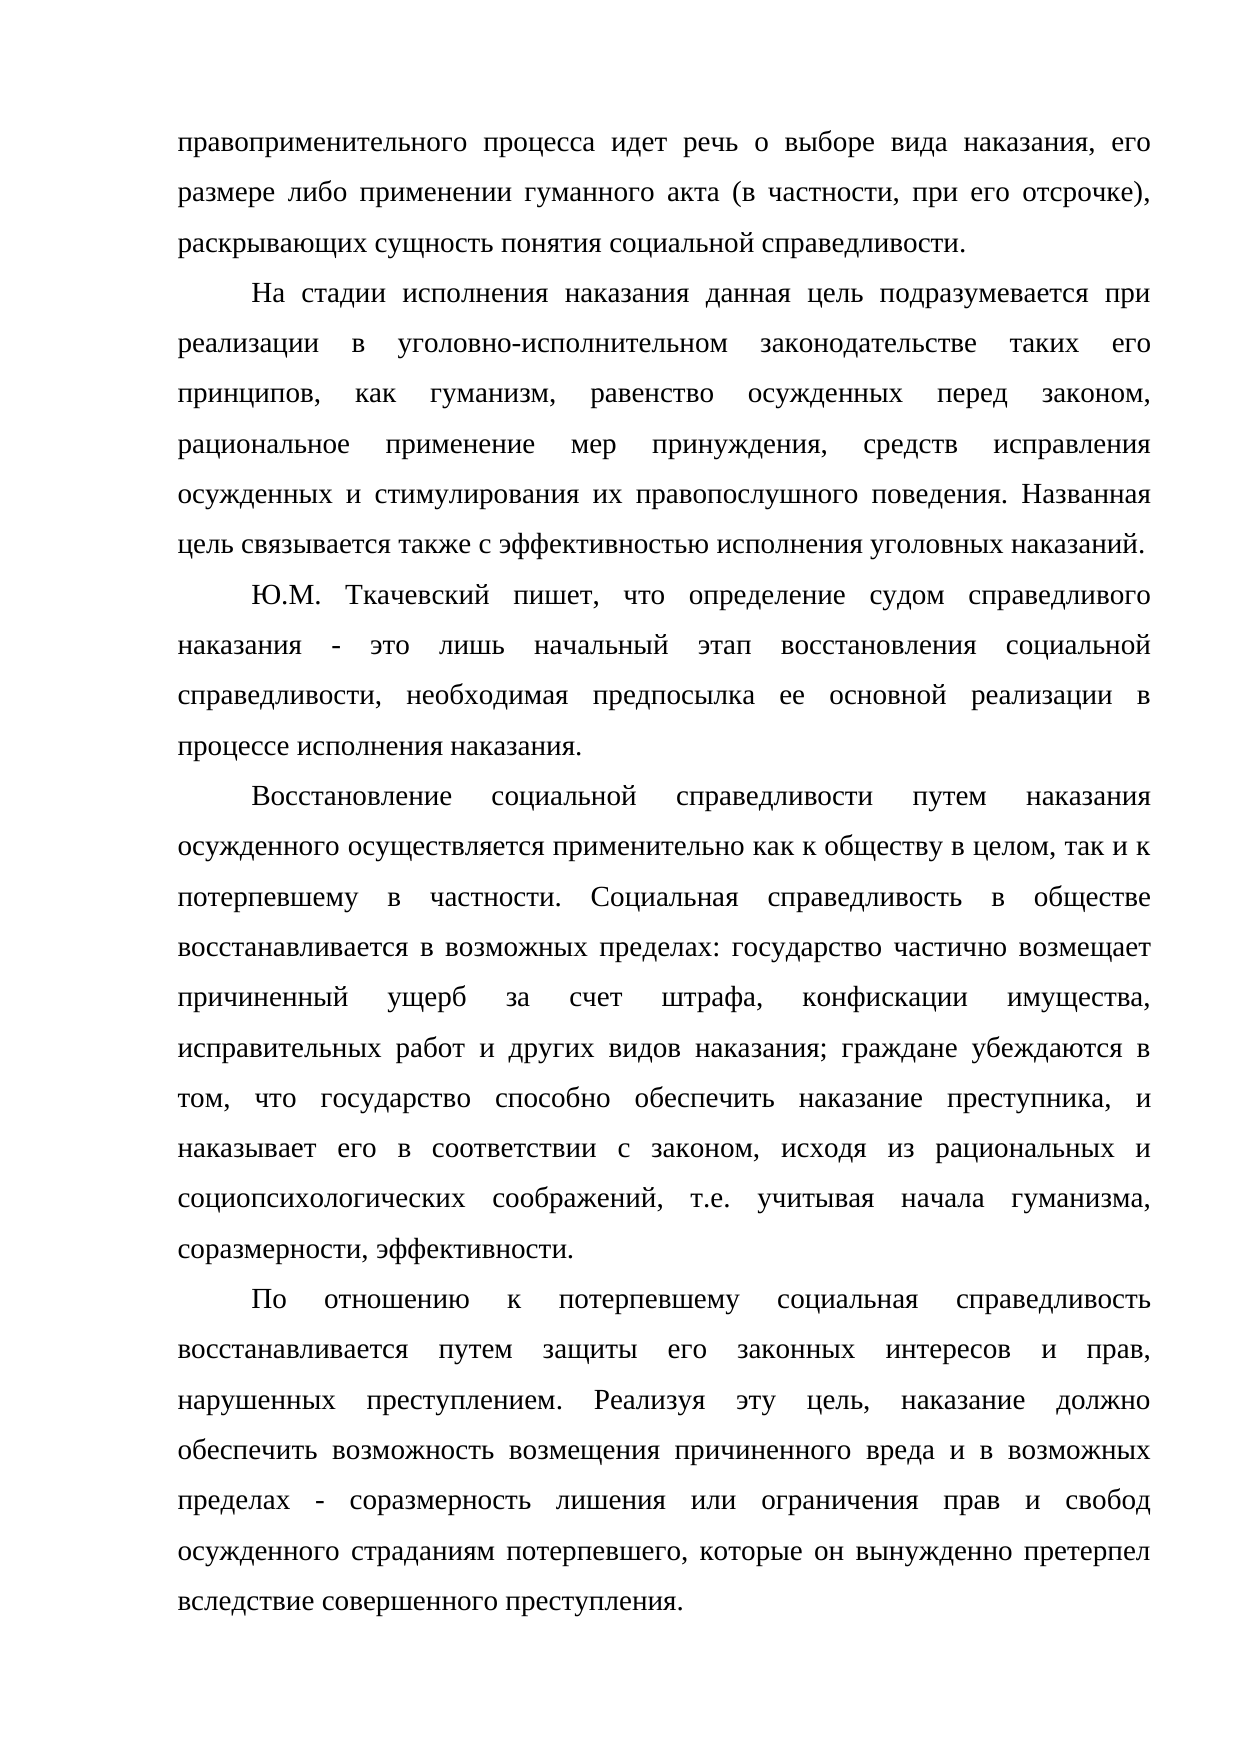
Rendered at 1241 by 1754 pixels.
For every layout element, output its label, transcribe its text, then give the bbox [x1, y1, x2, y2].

text На стадии исполнения наказания данная цель подразумевается при реализации в уголовно-исполнительном законодательстве таких его принципов, как гуманизм, равенство осужденных перед законом, рациональное применение мер принуждения, средств исправления осужденных и стимулирования их правопослушного поведения. Названная цель связывается также с эффективностью исполнения уголовных наказаний. [177, 275, 1152, 560]
text Восстановление социальной справедливости путем наказания осужденного осуществляется применительно как к обществу в целом, так и к потерпевшему в частности. Социальная справедливость в обществе восстанавливается в возможных пределах: государство частично возмещает причиненный ущерб за счет штрафа, конфискации имущества, исправительных работ и других видов наказания; граждане убеждаются в том, что государство способно обеспечить наказание преступника, и наказывает его в соответствии с законом, исходя из рациональных и социопсихологических соображений, т.е. учитывая начала гуманизма, соразмерности, эффективности. [177, 778, 1152, 1264]
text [177, 124, 1152, 258]
text Ю.М. Ткачевский пишет, что определение судом справедливого наказания - это лишь начальный этап восстановления социальной справедливости, необходимая предпосылка ее основной реализации в процессе исполнения наказания. [177, 577, 1152, 761]
text По отношению к потерпевшему социальная справедливость восстанавливается путем защиты его законных интересов и прав, нарушенных преступлением. Реализуя эту цель, наказание должно обеспечить возможность возмещения причиненного вреда и в возможных пределах - соразмерность лишения или ограничения прав и свобод осужденного страданиям потерпевшего, которые он вынужденно претерпел вследствие совершенного преступления. [177, 1281, 1152, 1617]
